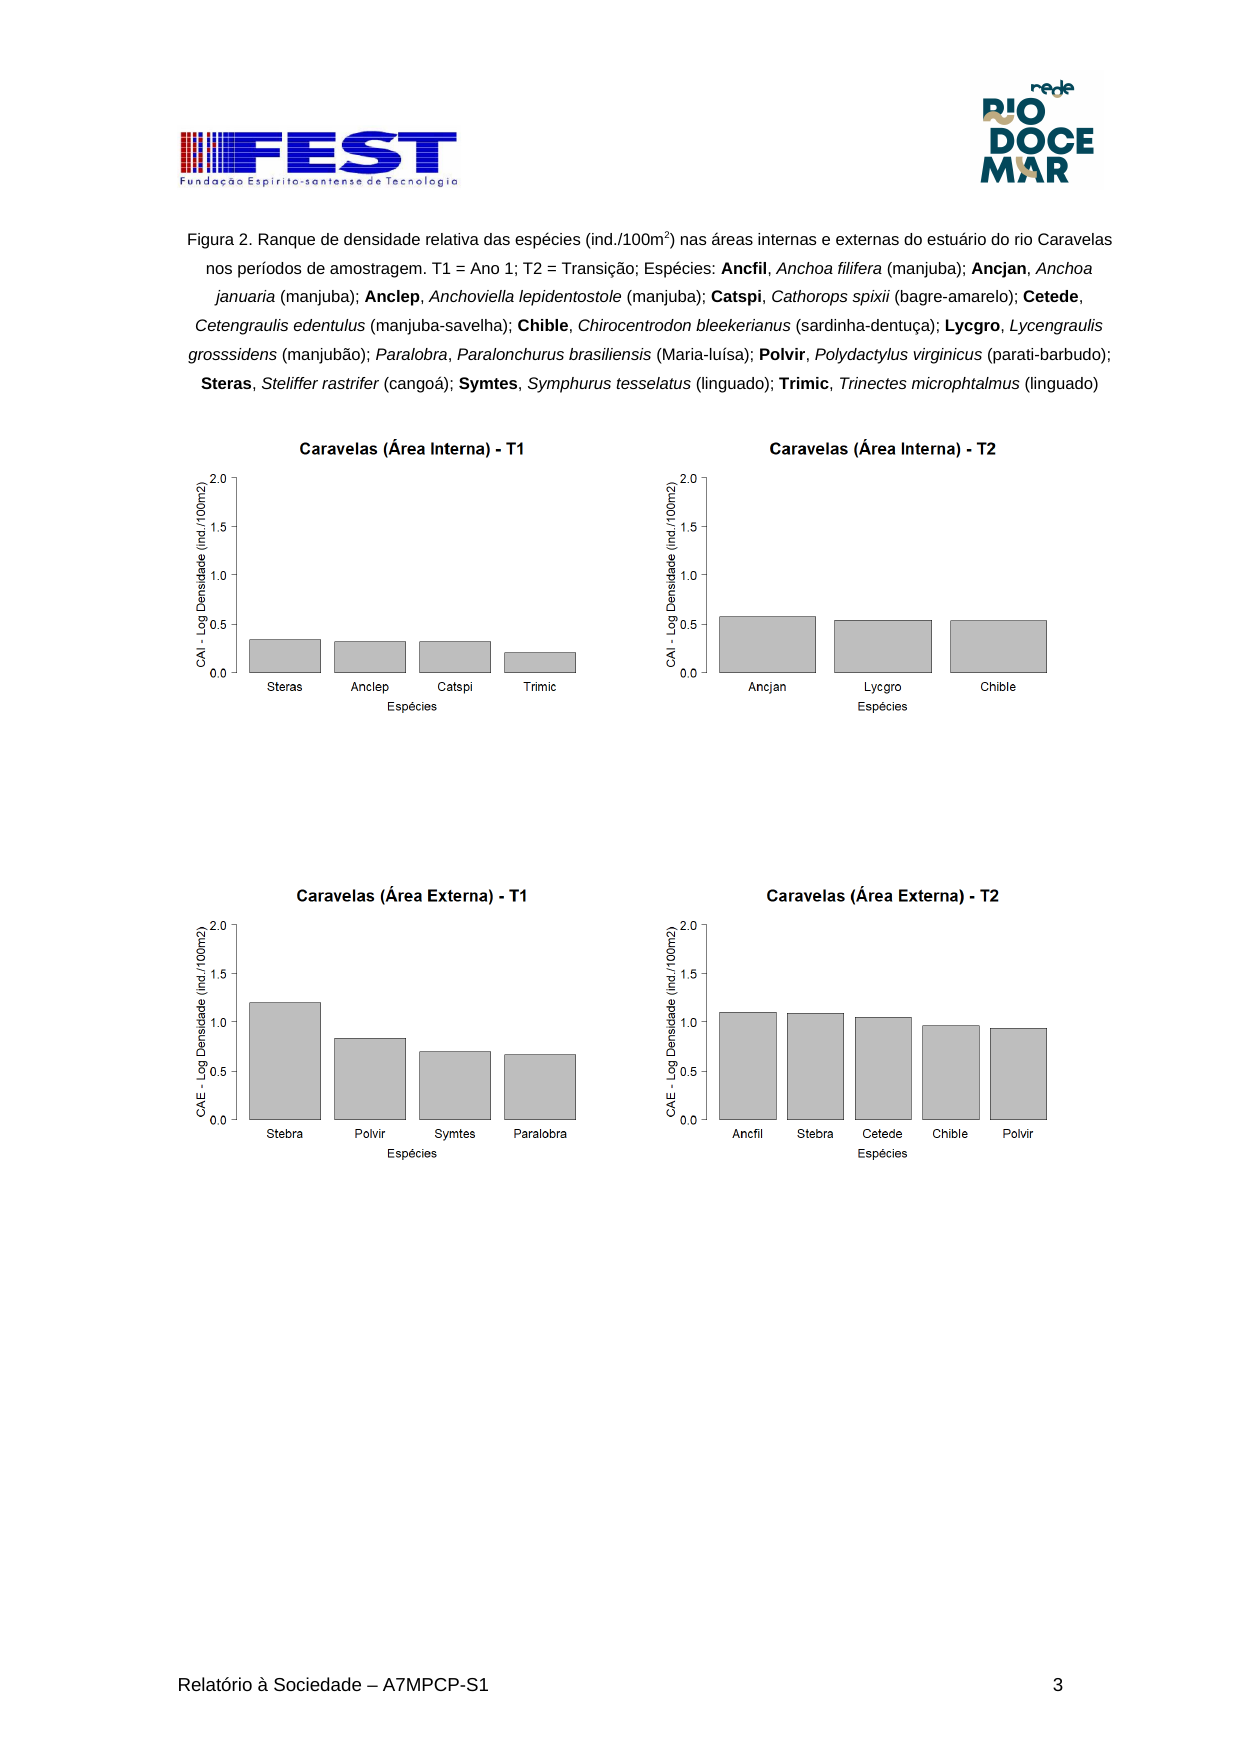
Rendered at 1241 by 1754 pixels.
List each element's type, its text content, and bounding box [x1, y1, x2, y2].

picture [177, 865, 1119, 1179]
picture [177, 418, 1119, 732]
picture [177, 125, 462, 190]
picture [970, 70, 1104, 190]
